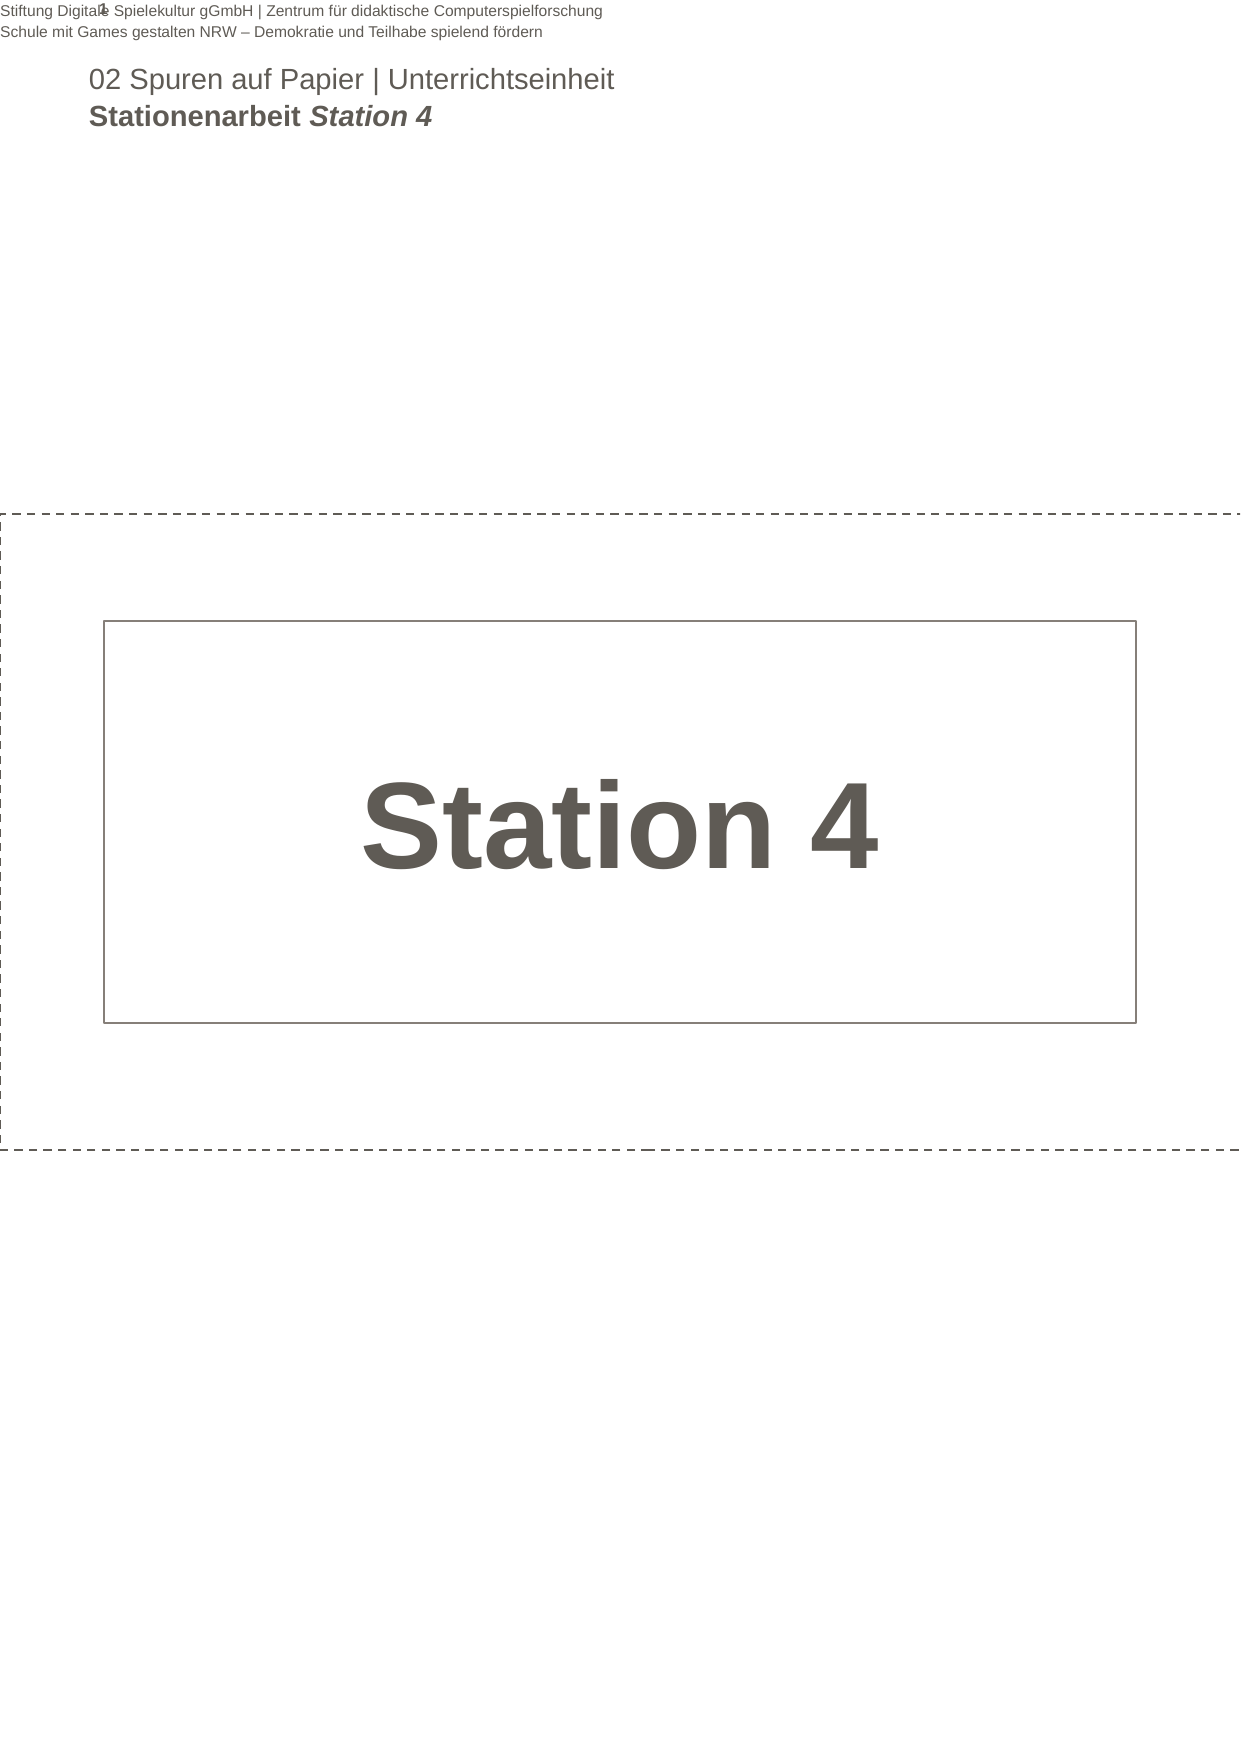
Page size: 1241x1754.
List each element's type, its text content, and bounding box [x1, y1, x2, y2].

subtitle 02 Spuren auf Papier | Unterrichtseinheit [89, 59, 1152, 97]
subtitle Stationenarbeit Station 4 [89, 97, 1152, 134]
